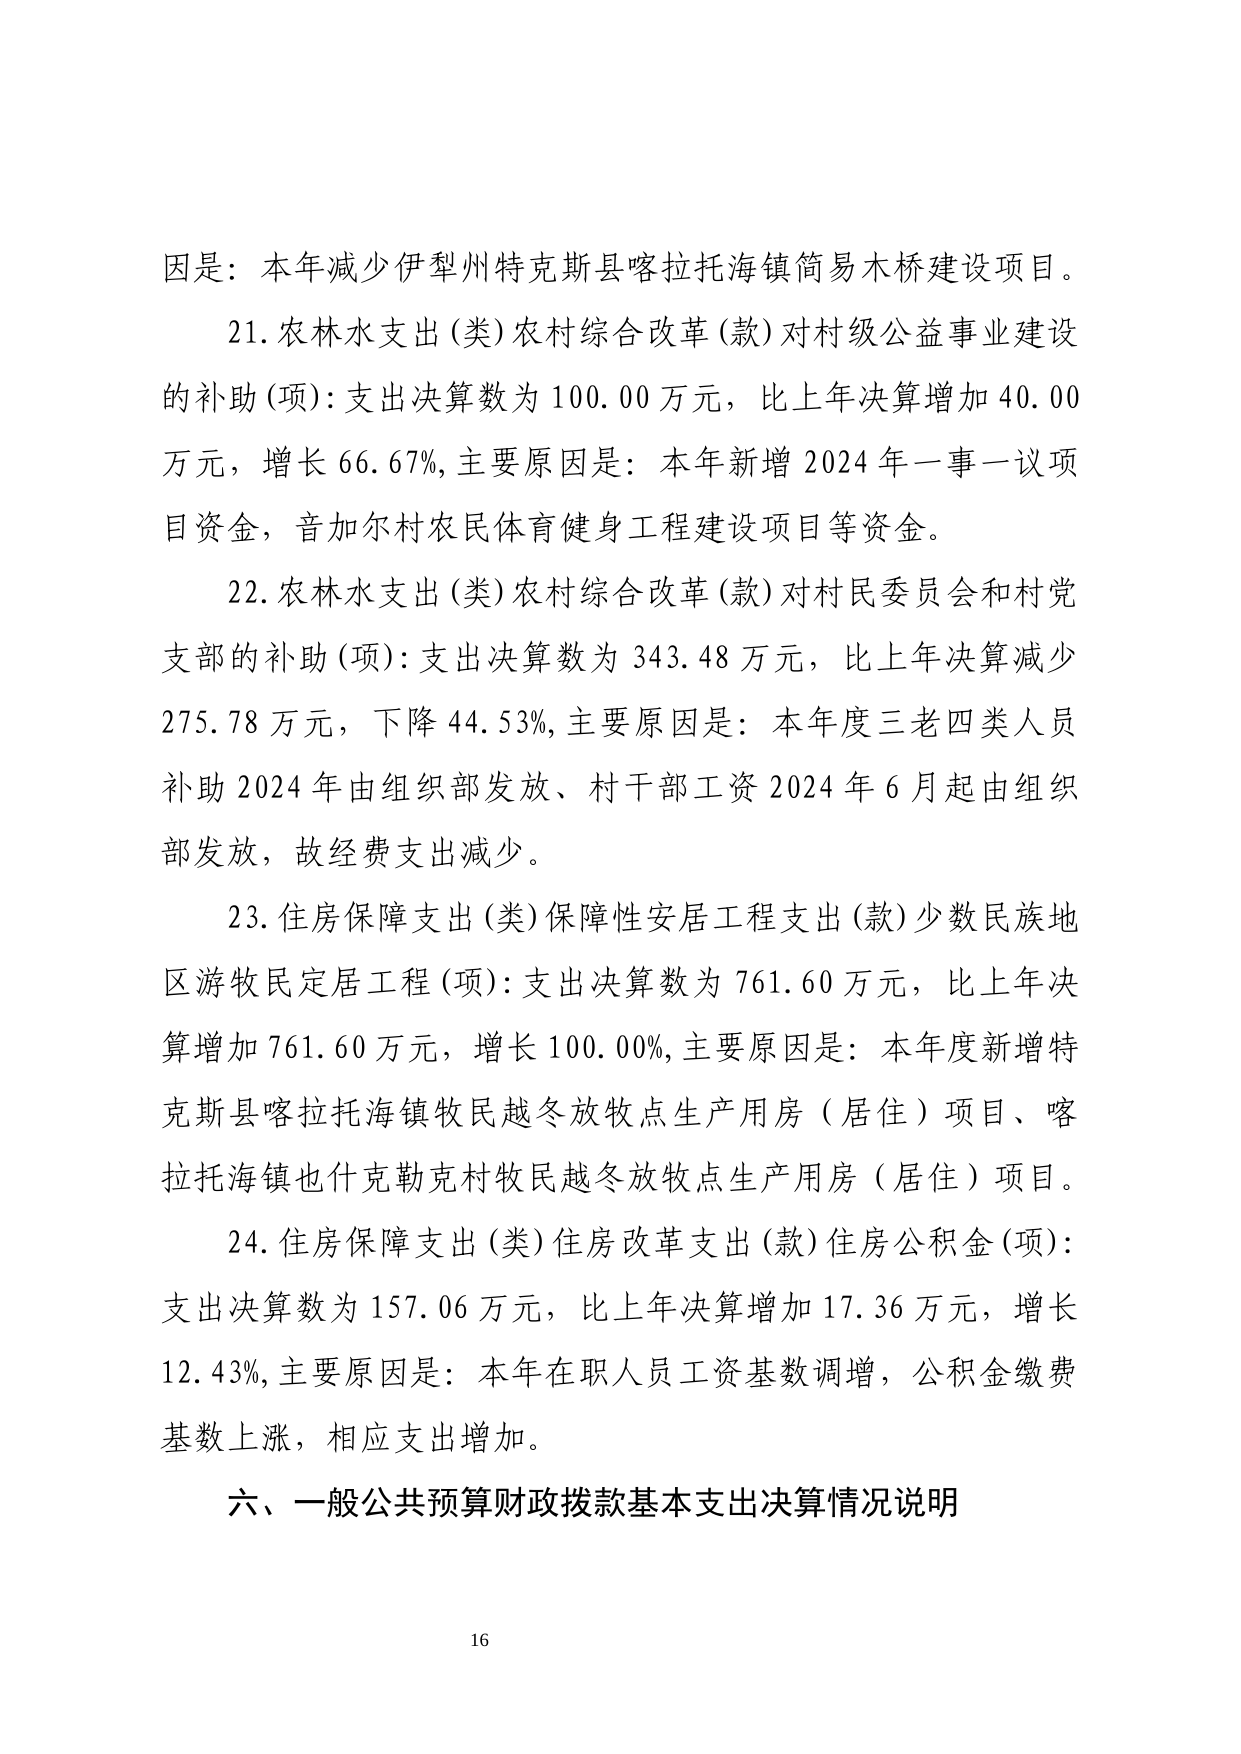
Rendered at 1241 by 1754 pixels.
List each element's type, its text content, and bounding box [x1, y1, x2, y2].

text 22.农林水支出(类)农村综合改革(款)对村民委员会和村党支部的补助(项):支出决算数为343.48万元，比上年决算减少275.78万元，下降44.53%,主要原因是：本年度三老四类人员补助2024年由组织部发放、村干部工资2024年6月起由组织部发放，故经费支出减少。 [159, 558, 1081, 883]
text 24.住房保障支出(类)住房改革支出(款)住房公积金(项):支出决算数为157.06万元，比上年决算增加17.36万元，增长12.43%,主要原因是：本年在职人员工资基数调增，公积金缴费基数上涨，相应支出增加。 [159, 1208, 1081, 1468]
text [159, 233, 1081, 298]
text 21.农林水支出(类)农村综合改革(款)对村级公益事业建设的补助(项):支出决算数为100.00万元，比上年决算增加40.00万元，增长66.67%,主要原因是：本年新增2024年一事一议项目资金，音加尔村农民体育健身工程建设项目等资金。 [159, 298, 1081, 558]
text 六、一般公共预算财政拨款基本支出决算情况说明 [159, 1468, 1081, 1533]
text 23.住房保障支出(类)保障性安居工程支出(款)少数民族地区游牧民定居工程(项):支出决算数为761.60万元，比上年决算增加761.60万元，增长100.00%,主要原因是：本年度新增特克斯县喀拉托海镇牧民越冬放牧点生产用房（居住）项目、喀拉托海镇也什克勒克村牧民越冬放牧点生产用房（居住）项目。 [159, 883, 1081, 1208]
